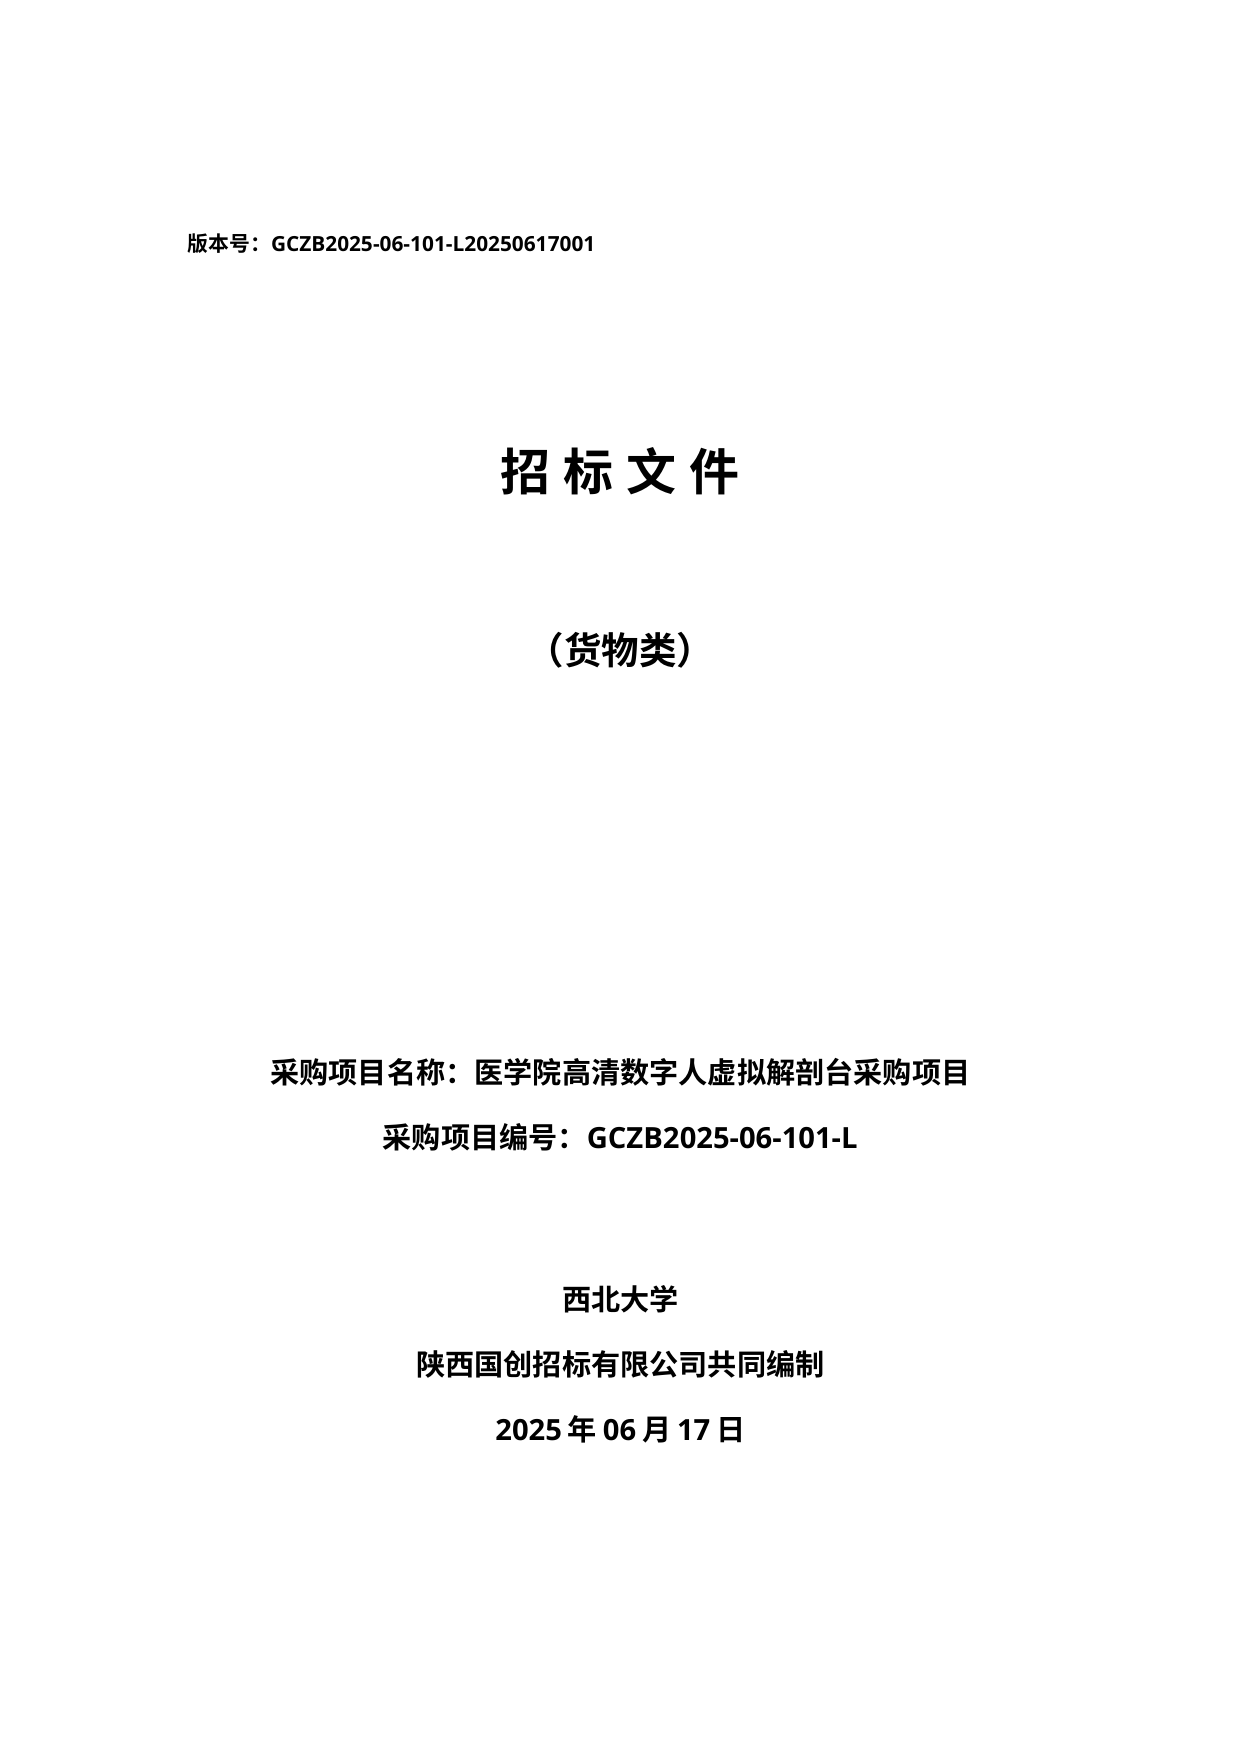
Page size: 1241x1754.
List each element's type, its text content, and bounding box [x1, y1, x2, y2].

text 版本号：GCZB2025-06-101-L20250617001 [187, 227, 1053, 422]
text （货物类） [187, 617, 1053, 1039]
text 招 标 文 件 [187, 422, 1053, 617]
text 2025年06月17日 [187, 1397, 1053, 1462]
text 采购项目名称：医学院高清数字人虚拟解剖台采购项目 [187, 1039, 1053, 1104]
text 陕西国创招标有限公司共同编制 [187, 1332, 1053, 1397]
text 西北大学 [187, 1267, 1053, 1332]
text 采购项目编号：GCZB2025-06-101-L [187, 1104, 1053, 1267]
